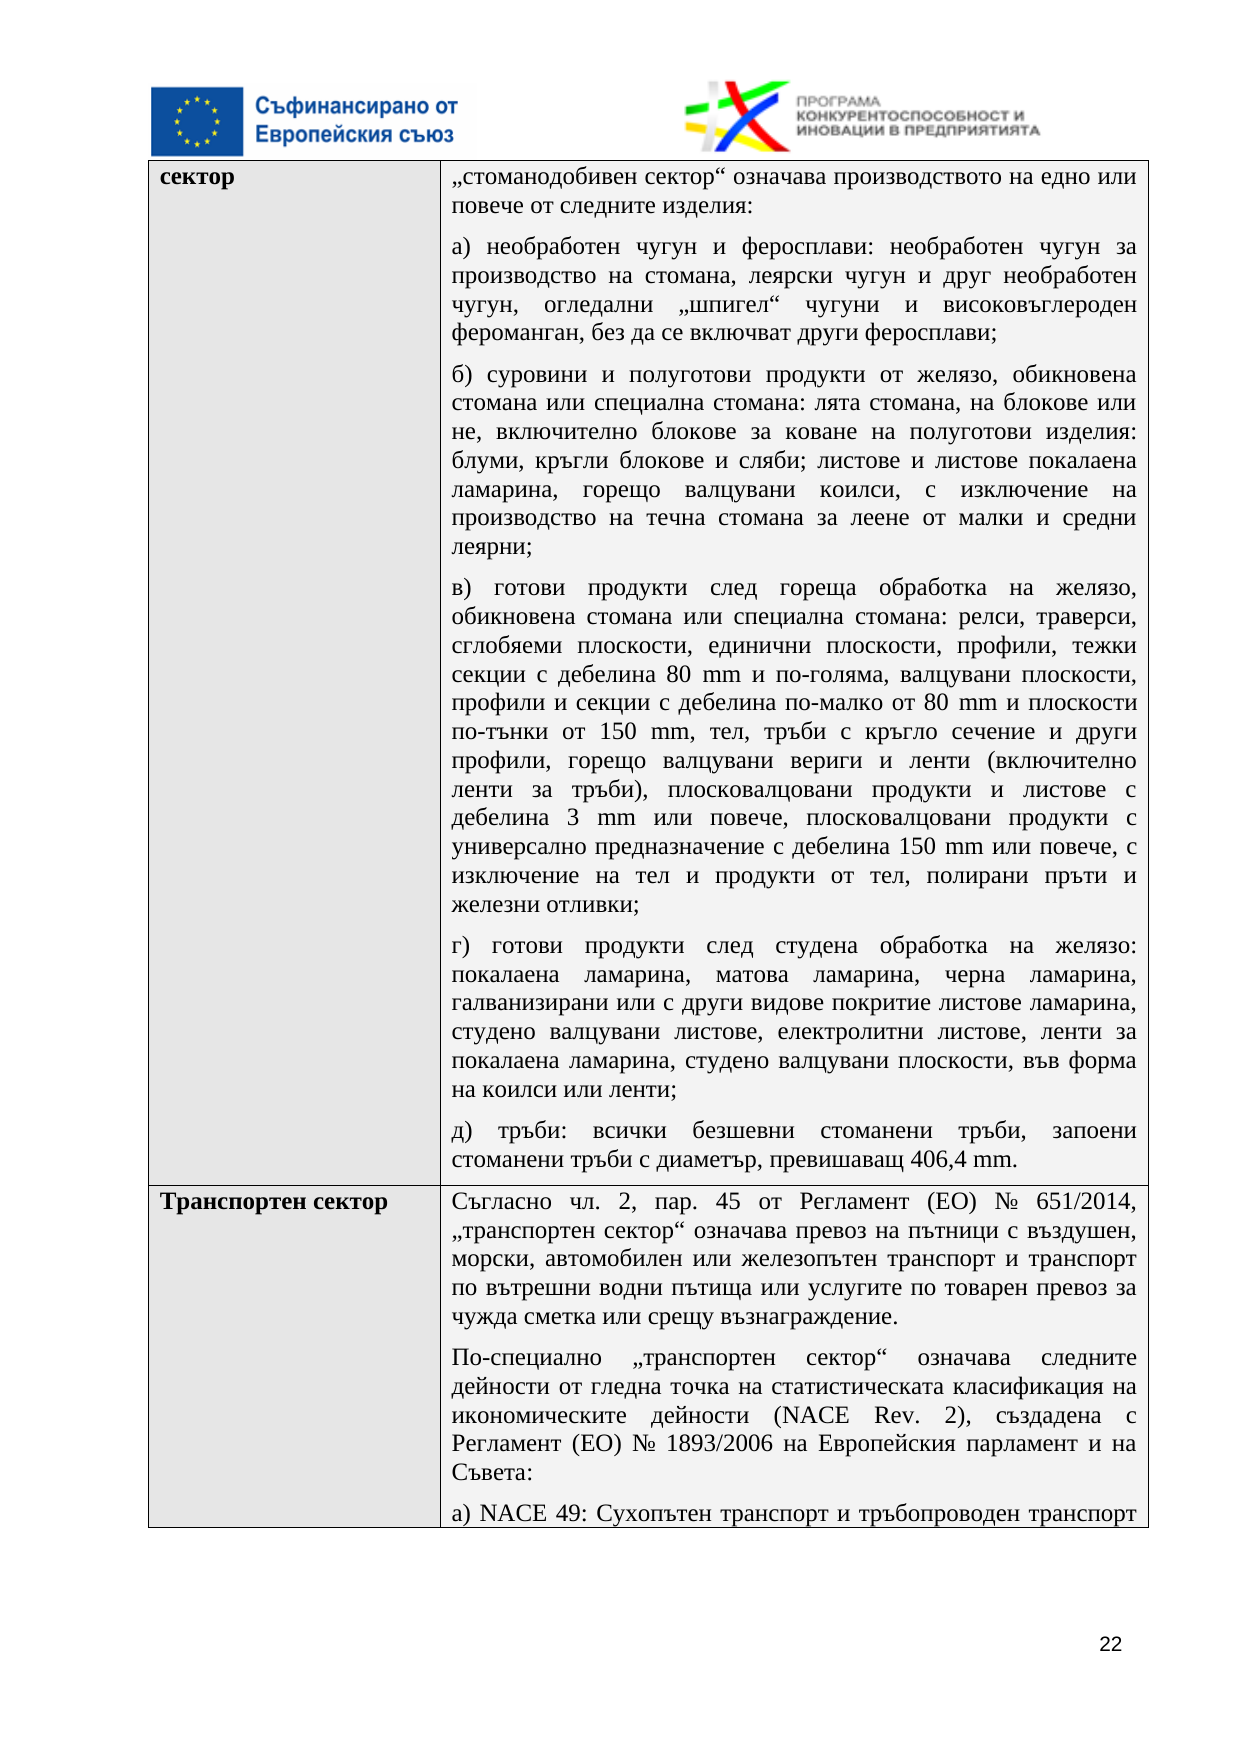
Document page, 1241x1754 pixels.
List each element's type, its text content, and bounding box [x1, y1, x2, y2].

picture [147, 83, 478, 160]
table_cell Транспортен сектор [149, 1186, 440, 1527]
picture [683, 73, 1044, 160]
table_cell Стоманодобивен сектор [149, 161, 440, 1185]
